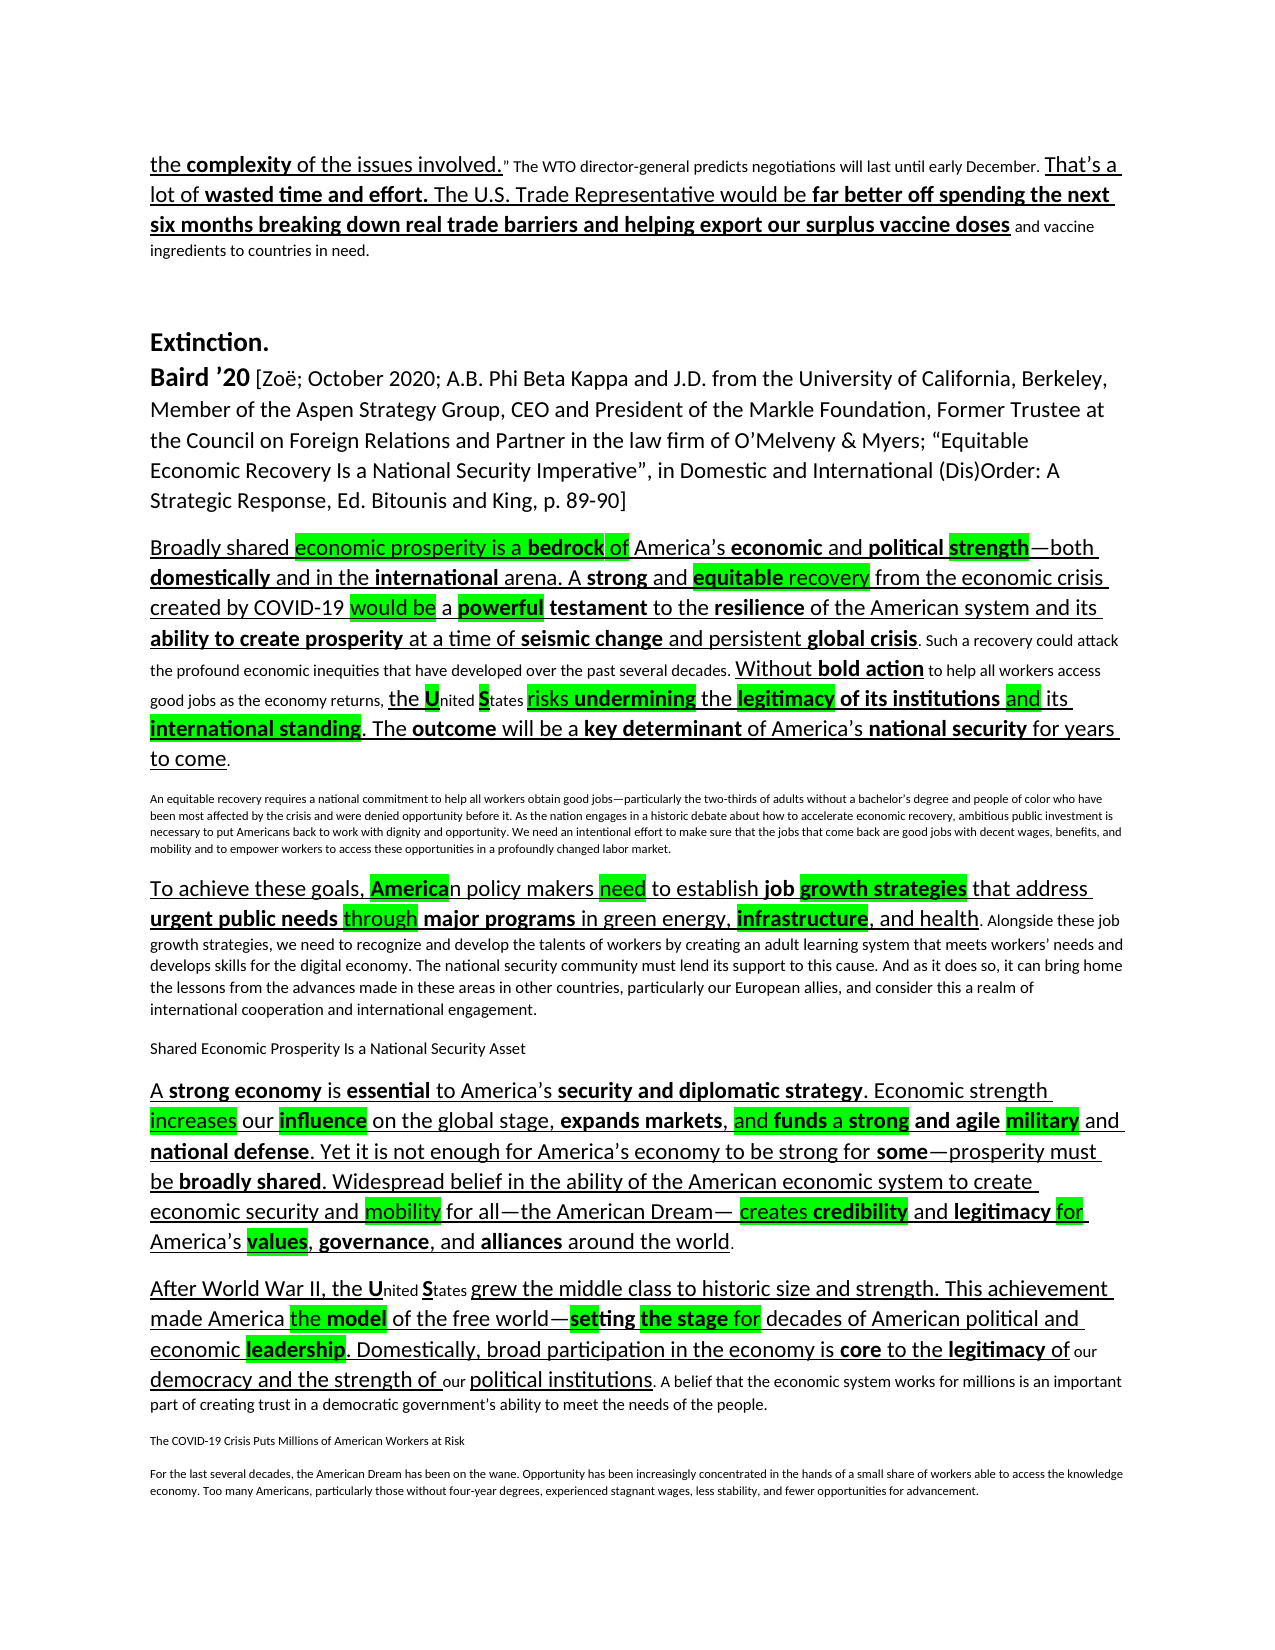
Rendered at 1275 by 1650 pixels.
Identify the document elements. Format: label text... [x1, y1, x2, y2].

text Broadly shared economic prosperity is a bedrock of America’s economic and political strength—both domestically and in the international arena. A strong and equitable recovery from the economic crisis created by COVID-19 would be a powerful testament to the resilience of the American system and its ability to create prosperity at a time of seismic change and persistent global crisis. Such a recovery could attack the profound economic inequities that have developed over the past several decades. Without bold action to help all workers access good jobs as the economy returns, the United States risks undermining the legitimacy of its institutions and its international standing. The outcome will be a key determinant of America’s national security for years to come. [150, 533, 1125, 773]
text The COVID-19 Crisis Puts Millions of American Workers at Risk [150, 1433, 1125, 1448]
text Shared Economic Prosperity Is a National Security Asset [150, 1038, 1125, 1058]
subtitle Extinction. [150, 325, 1125, 358]
text Baird ’20 [Zoë; October 2020; A.B. Phi Beta Kappa and J.D. from the University of California, Berkeley, Member of the Aspen Strategy Group, CEO and President of the Markle Foundation, Former Trustee at the Council on Foreign Relations and Partner in the law firm of O’Melveny & Myers; “Equitable Economic Recovery Is a National Security Imperative”, in Domestic and International (Dis)Order: A Strategic Response, Ed. Bitounis and King, p. 89-90] [150, 360, 1125, 514]
text An equitable recovery requires a national commitment to help all workers obtain good jobs—particularly the two-thirds of adults without a bachelor’s degree and people of color who have been most affected by the crisis and were denied opportunity before it. As the nation engages in a historic debate about how to accelerate economic recovery, ambitious public investment is necessary to put Americans back to work with dignity and opportunity. We need an intentional effort to make sure that the jobs that come back are good jobs with decent wages, benefits, and mobility and to empower workers to access these opportunities in a profoundly changed labor market. [150, 791, 1125, 856]
text To achieve these goals, American policy makers need to establish job growth strategies that address urgent public needs through major programs in green energy, infrastructure, and health. Alongside these job growth strategies, we need to recognize and develop the talents of workers by creating an adult learning system that meets workers’ needs and develops skills for the digital economy. The national security community must lend its support to this cause. And as it does so, it can bring home the lessons from the advances made in these areas in other countries, particularly our European allies, and consider this a realm of international cooperation and international engagement. [150, 874, 1125, 1020]
text For the last several decades, the American Dream has been on the wane. Opportunity has been increasingly concentrated in the hands of a small share of workers able to access the knowledge economy. Too many Americans, particularly those without four-year degrees, experienced stagnant wages, less stability, and fewer opportunities for advancement. [150, 1466, 1125, 1498]
text A strong economy is essential to America’s security and diplomatic strategy. Economic strength increases our influence on the global stage, expands markets, and funds a strong and agile military and national defense. Yet it is not enough for America’s economy to be strong for some—prosperity must be broadly shared. Widespread belief in the ability of the American economic system to create economic security and mobility for all—the American Dream— creates credibility and legitimacy for America’s values, governance, and alliances around the world. [150, 1076, 1125, 1131]
text A strong economy is essential to America’s security and diplomatic strategy. Economic strength increases our influence on the global stage, expands markets, and funds a strong and agile military and national defense. Yet it is not enough for America’s economy to be strong for some—prosperity must be broadly shared. Widespread belief in the ability of the American economic system to create economic security and mobility for all—the American Dream— creates credibility and legitimacy for America’s values, governance, and alliances around the world. [150, 1132, 1125, 1256]
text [150, 150, 1125, 260]
text After World War II, the United States grew the middle class to historic size and strength. This achievement made America the model of the free world—setting the stage for decades of American political and economic leadership. Domestically, broad participation in the economy is core to the legitimacy of our democracy and the strength of our political institutions. A belief that the economic system works for millions is an important part of creating trust in a democratic government’s ability to meet the needs of the people. [150, 1274, 1125, 1415]
